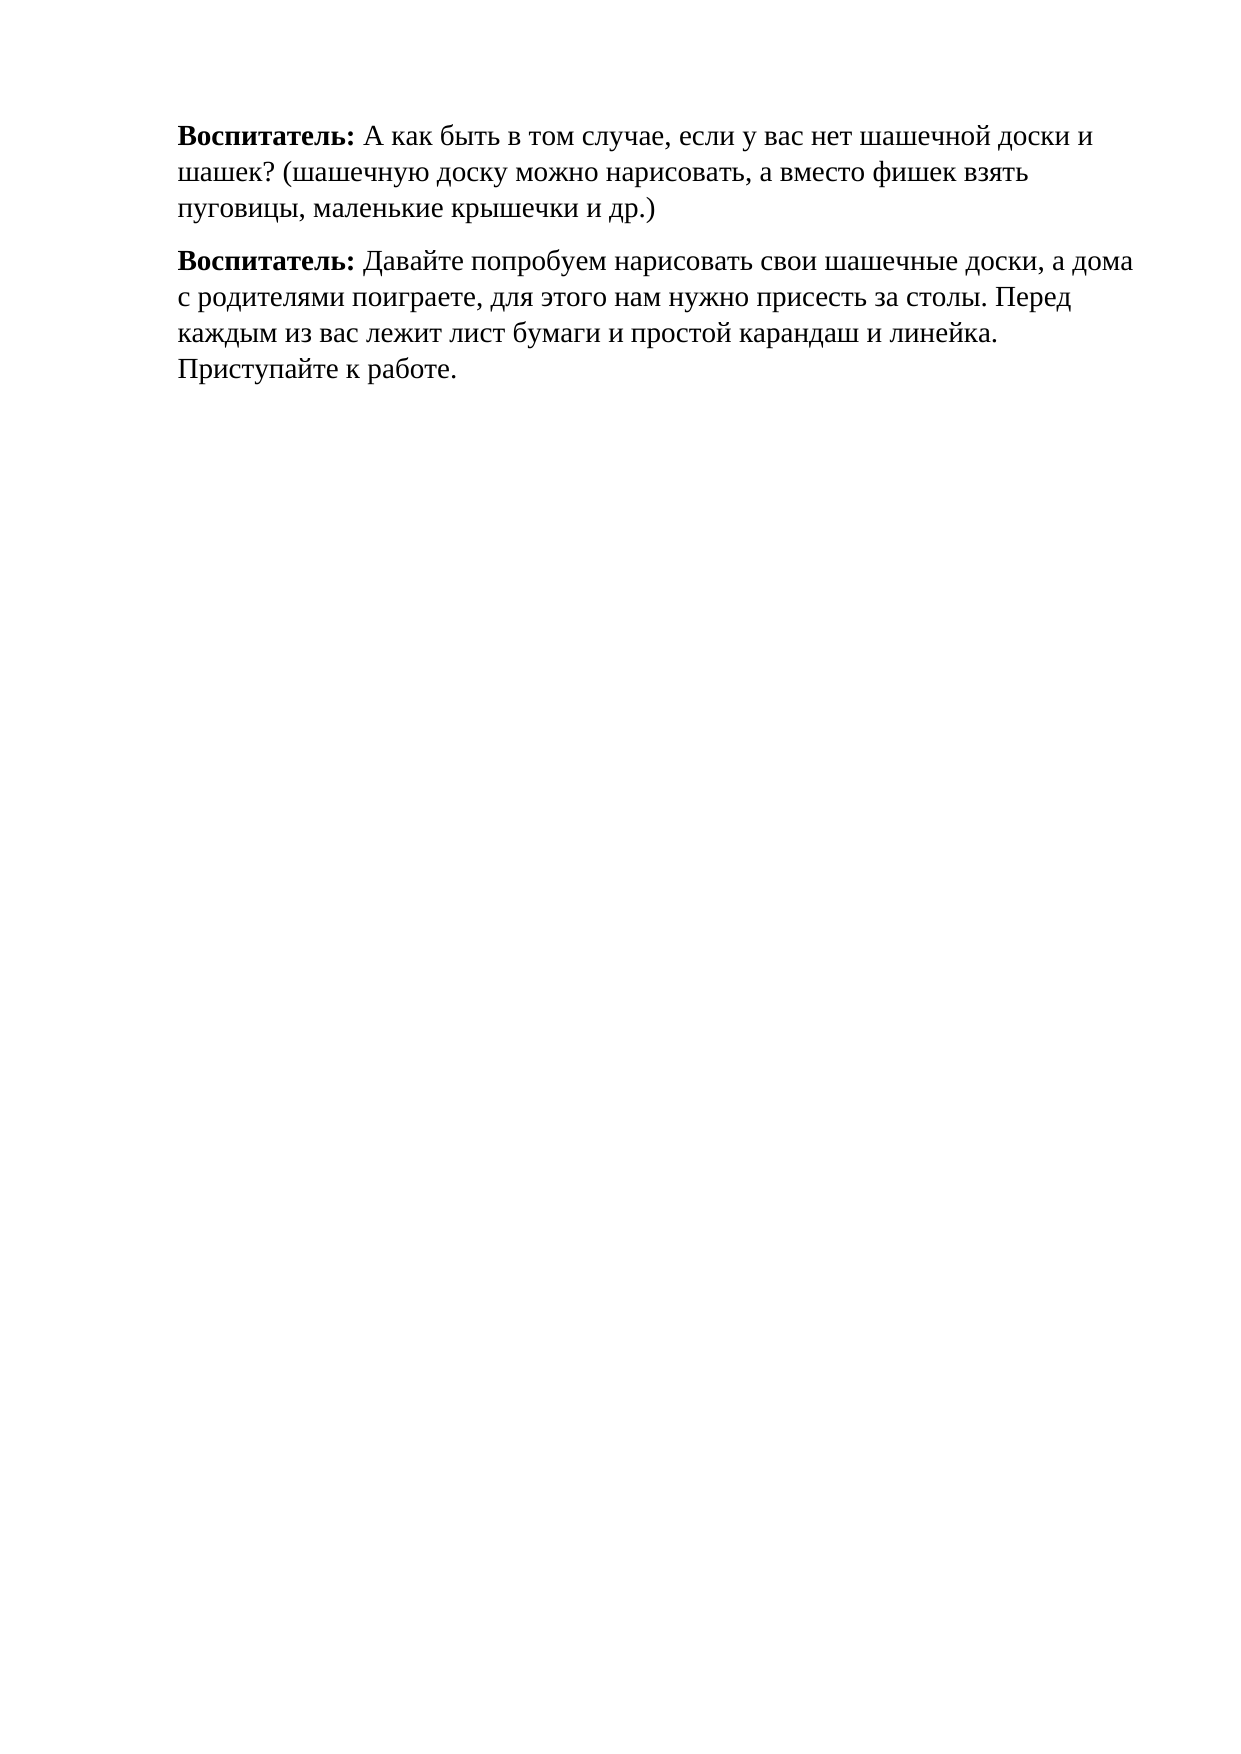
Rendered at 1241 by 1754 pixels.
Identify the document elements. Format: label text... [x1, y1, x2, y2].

text Воспитатель: Давайте попробуем нарисовать свои шашечные доски, а дома с родителями поиграете, для этого нам нужно присесть за столы. Перед каждым из вас лежит лист бумаги и простой карандаш и линейка. Приступайте к работе. [177, 243, 1152, 385]
text Воспитатель: А как быть в том случае, если у вас нет шашечной доски и шашек? (шашечную доску можно нарисовать, а вместо фишек взять пуговицы, маленькие крышечки и др.) [177, 118, 1152, 224]
